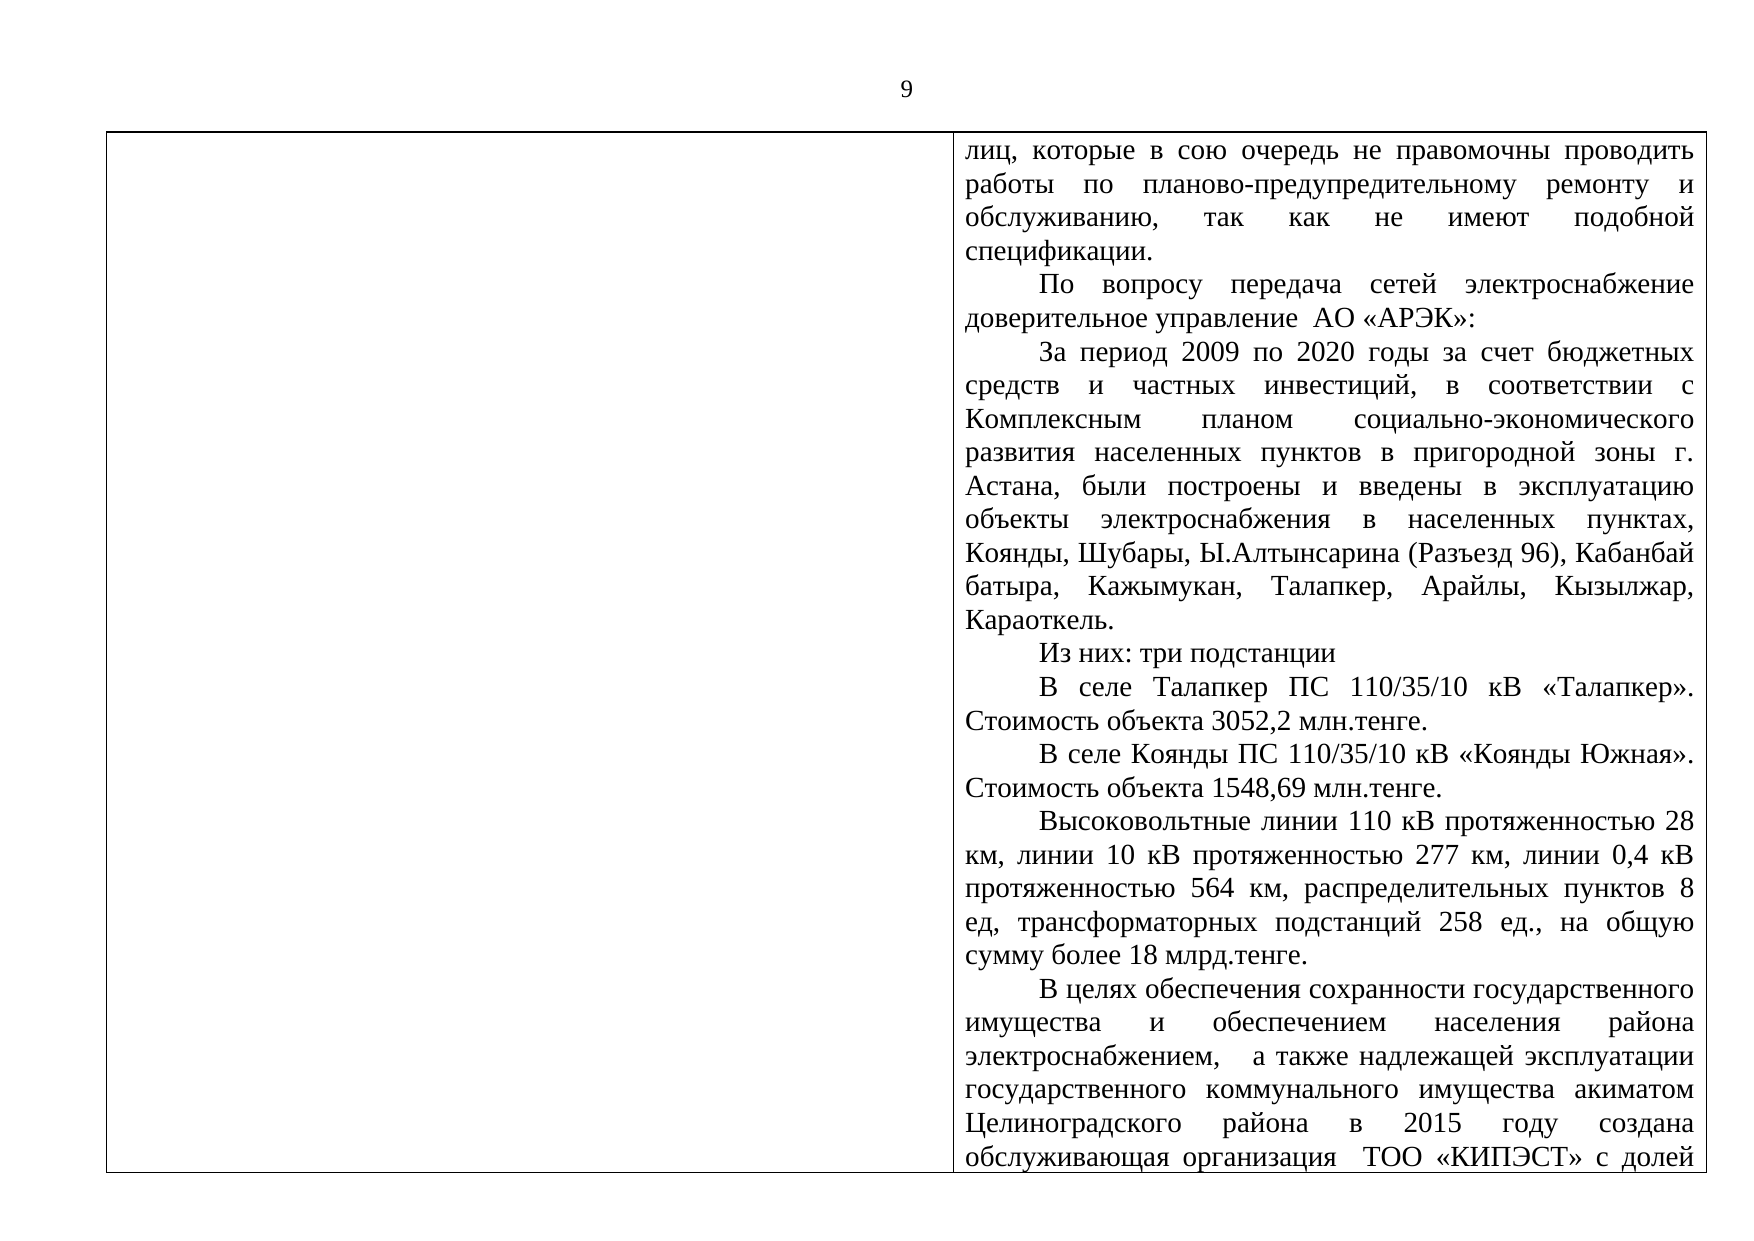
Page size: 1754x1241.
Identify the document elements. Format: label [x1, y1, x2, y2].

table_cell [954, 133, 1706, 1172]
table_cell [107, 133, 953, 1172]
